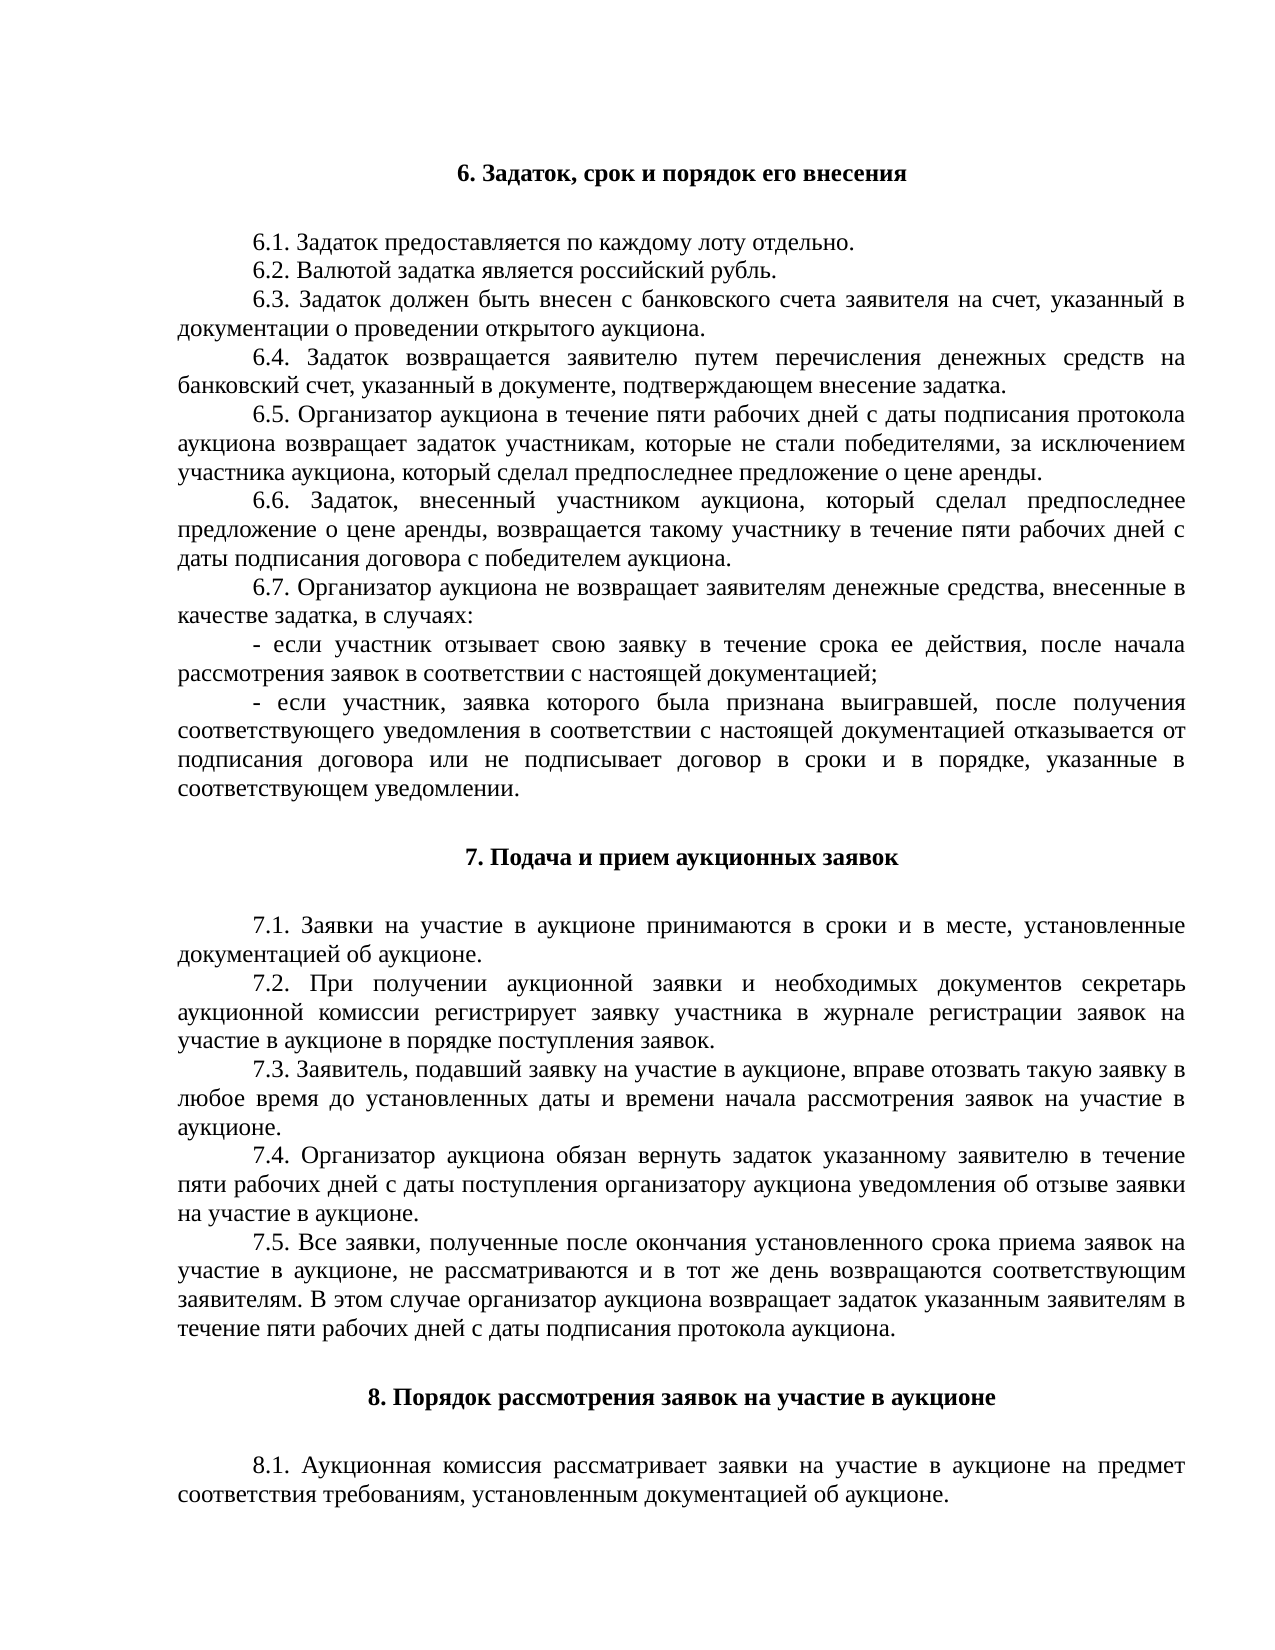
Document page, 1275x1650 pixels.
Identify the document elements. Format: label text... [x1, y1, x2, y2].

subtitle 8. Порядок рассмотрения заявок на участие в аукционе [177, 1382, 1186, 1411]
text 6.5. Организатор аукциона в течение пяти рабочих дней с даты подписания протокола аукциона возвращает задаток участникам, которые не стали победителями, за исключением участника аукциона, который сделал предпоследнее предложение о цене аренды. [177, 399, 1186, 486]
text 6.2. Валютой задатка является российский рубль. [177, 256, 1186, 284]
text 7.3. Заявитель, подавший заявку на участие в аукционе, вправе отозвать такую заявку в любое время до установленных даты и времени начала рассмотрения заявок на участие в аукционе. [177, 1054, 1186, 1141]
text 8.1. Аукционная комиссия рассматривает заявки на участие в аукционе на предмет соответствия требованиям, установленным документацией об аукционе. [177, 1451, 1186, 1508]
text 6.3. Задаток должен быть внесен с банковского счета заявителя на счет, указанный в документации о проведении открытого аукциона. [177, 284, 1186, 342]
text 7.2. При получении аукционной заявки и необходимых документов секретарь аукционной комиссии регистрирует заявку участника в журнале регистрации заявок на участие в аукционе в порядке поступления заявок. [177, 968, 1186, 1054]
text - если участник отзывает свою заявку в течение срока ее действия, после начала рассмотрения заявок в соответствии с настоящей документацией; [177, 629, 1186, 687]
text 7.1. Заявки на участие в аукционе принимаются в сроки и в месте, установленные документацией об аукционе. [177, 911, 1186, 968]
text 6.7. Организатор аукциона не возвращает заявителям денежные средства, внесенные в качестве задатка, в случаях: [177, 572, 1186, 629]
text 7.5. Все заявки, полученные после окончания установленного срока приема заявок на участие в аукционе, не рассматриваются и в тот же день возвращаются соответствующим заявителям. В этом случае организатор аукциона возвращает задаток указанным заявителям в течение пяти рабочих дней с даты подписания протокола аукциона. [177, 1227, 1186, 1342]
text 6.1. Задаток предоставляется по каждому лоту отдельно. [177, 227, 1186, 256]
text - если участник, заявка которого была признана выигравшей, после получения соответствующего уведомления в соответствии с настоящей документацией отказывается от подписания договора или не подписывает договор в сроки и в порядке, указанные в соответствующем уведомлении. [177, 687, 1186, 802]
subtitle 6. Задаток, срок и порядок его внесения [177, 158, 1186, 187]
subtitle 7. Подача и прием аукционных заявок [177, 842, 1186, 871]
text 6.4. Задаток возвращается заявителю путем перечисления денежных средств на банковский счет, указанный в документе, подтверждающем внесение задатка. [177, 342, 1186, 399]
text 7.4. Организатор аукциона обязан вернуть задаток указанному заявителю в течение пяти рабочих дней с даты поступления организатору аукциона уведомления об отзыве заявки на участие в аукционе. [177, 1141, 1186, 1227]
text 6.6. Задаток, внесенный участником аукциона, который сделал предпоследнее предложение о цене аренды, возвращается такому участнику в течение пяти рабочих дней с даты подписания договора с победителем аукциона. [177, 486, 1186, 572]
